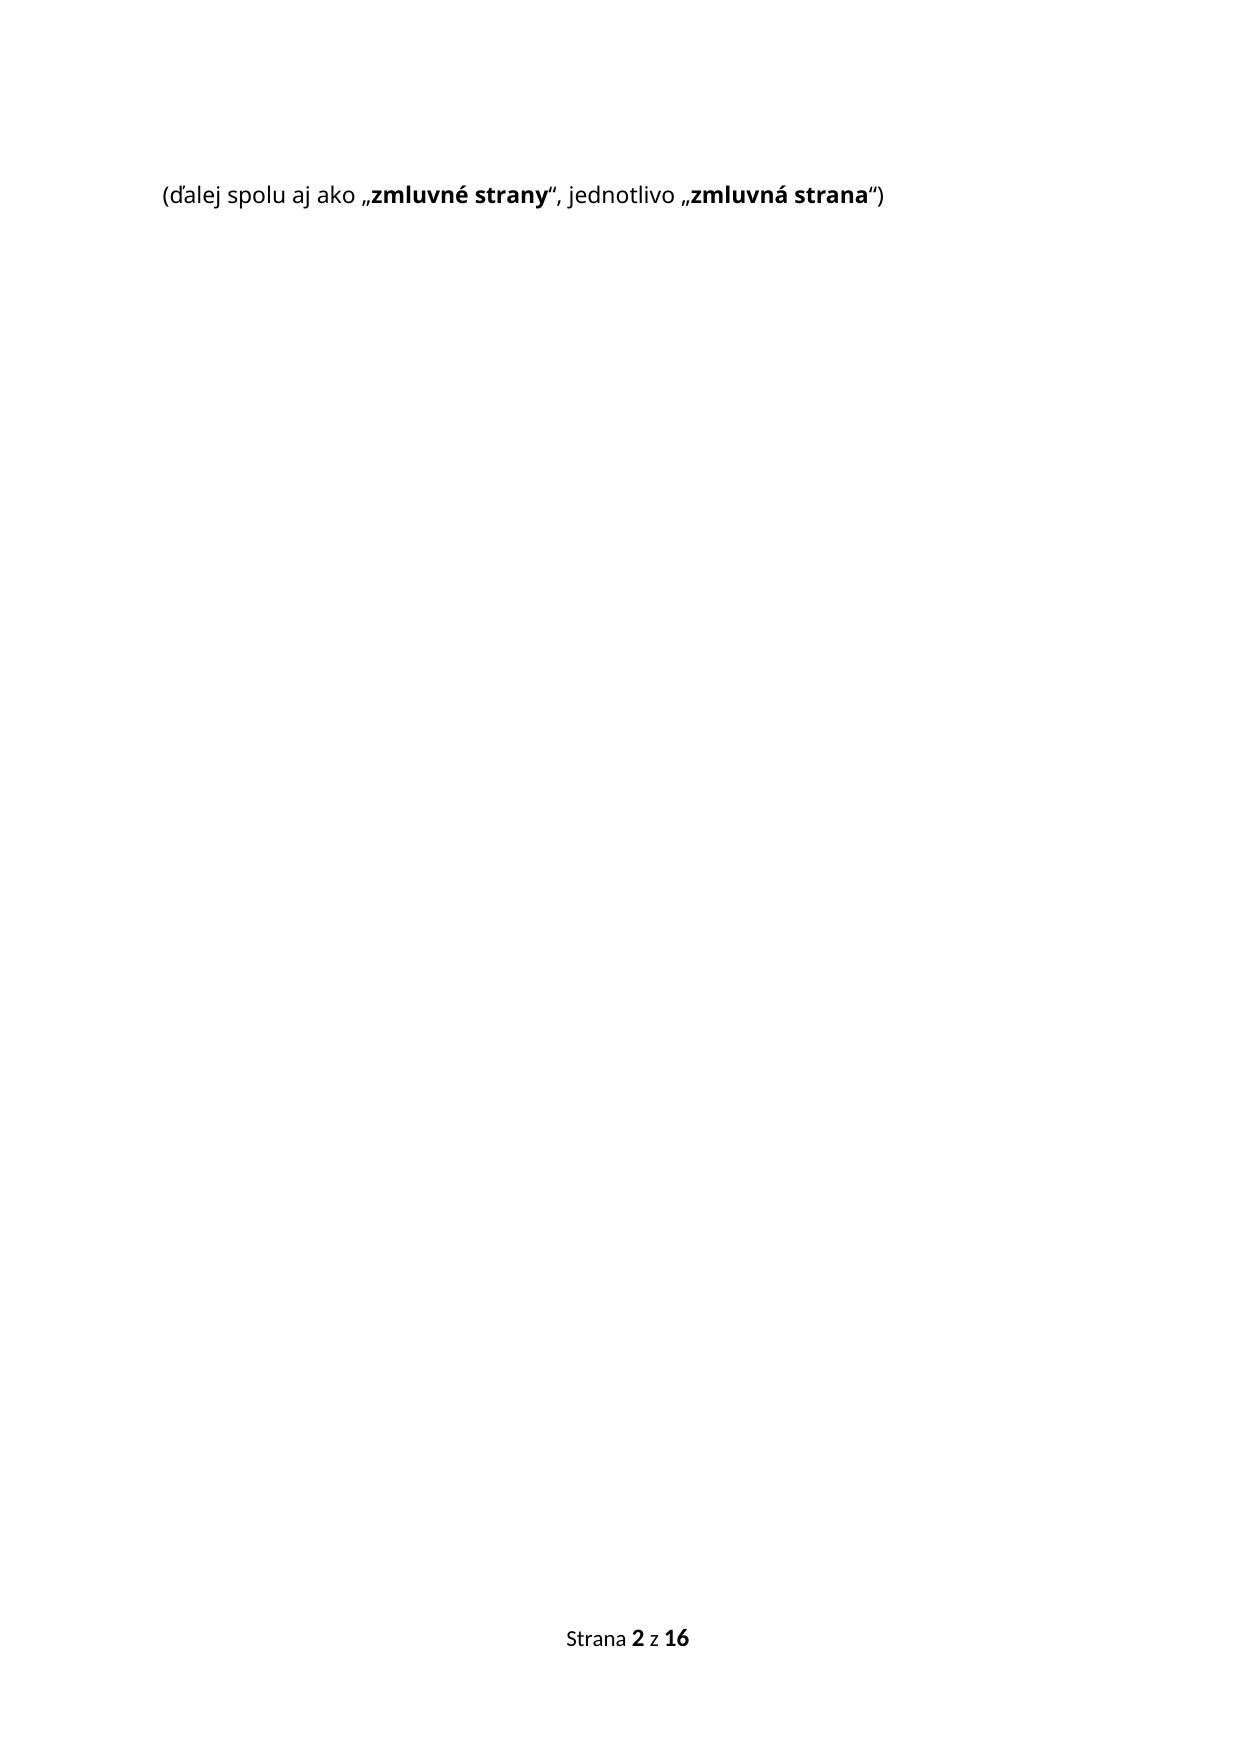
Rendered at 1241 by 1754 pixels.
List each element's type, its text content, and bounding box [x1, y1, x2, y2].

list (ďalej spolu aj ako „zmluvné strany“, jednotlivo „zmluvná strana“) [162, 179, 1093, 210]
